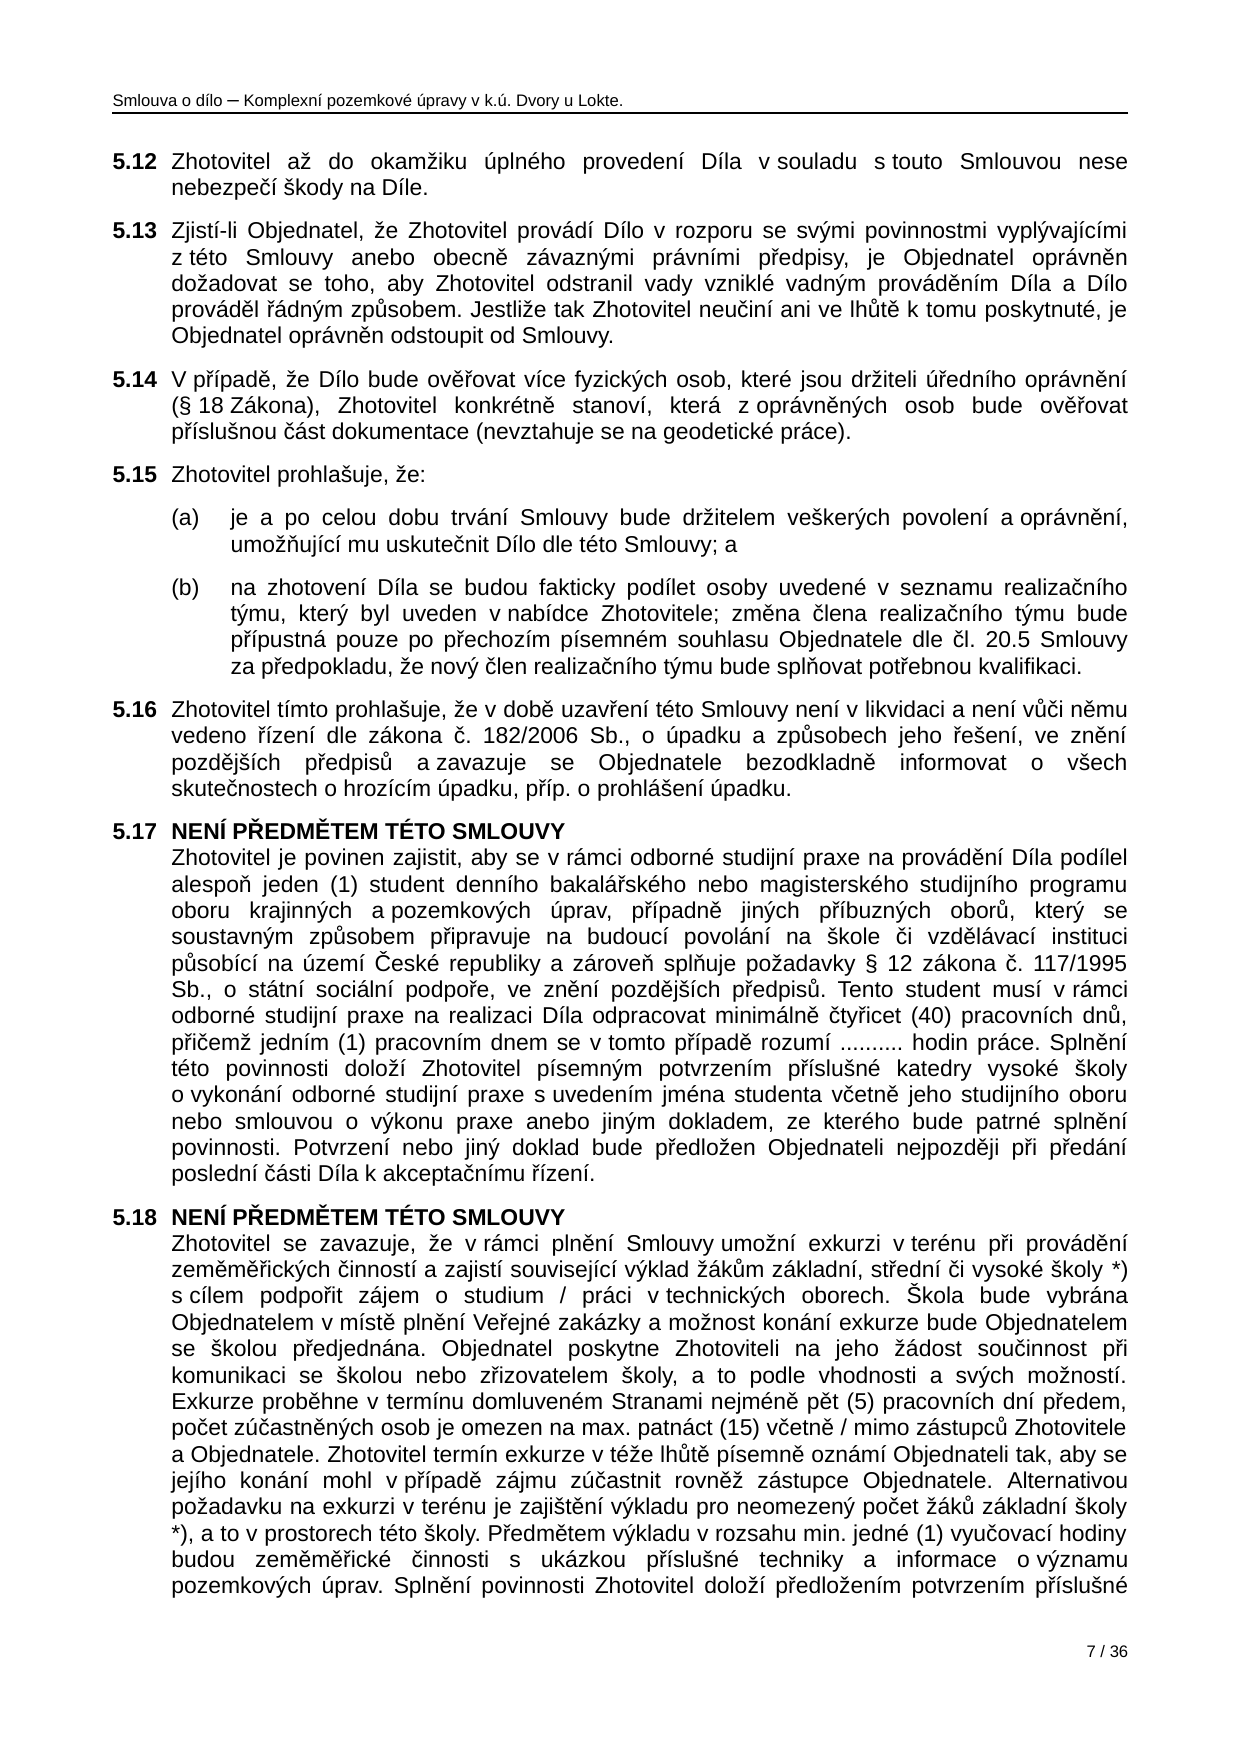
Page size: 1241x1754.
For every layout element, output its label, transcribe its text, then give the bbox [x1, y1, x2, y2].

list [171, 1230, 1128, 1599]
text NENÍ PŘEDMĚTEM TÉTO SMLOUVY [112, 1203, 1128, 1230]
text Zhotovitel prohlašuje, že: [112, 461, 1128, 488]
list na zhotovení Díla se budou fakticky podílet osoby uvedené v seznamu realizačního týmu, který byl uveden v nabídce Zhotovitele; změna člena realizačního týmu bude přípustná pouze po přechozím písemném souhlasu Objednatele dle čl. 20.5 Smlouvy za předpokladu, že nový člen realizačního týmu bude splňovat potřebnou kvalifikaci. [171, 574, 1128, 679]
text NENÍ PŘEDMĚTEM TÉTO SMLOUVY [112, 818, 1128, 844]
list Zhotovitel je povinen zajistit, aby se v rámci odborné studijní praxe na provádění Díla podílel alespoň jeden (1) student denního bakalářského nebo magisterského studijního programu oboru krajinných a pozemkových úprav, případně jiných příbuzných oborů, který se soustavným způsobem připravuje na budoucí povolání na škole či vzdělávací instituci působící na území České republiky a zároveň splňuje požadavky § 12 zákona č. 117/1995 Sb., o státní sociální podpoře, ve znění pozdějších předpisů. Tento student musí v rámci odborné studijní praxe na realizaci Díla odpracovat minimálně čtyřicet (40) pracovních dnů, přičemž jedním (1) pracovním dnem se v tomto případě rozumí .......... hodin práce. Splnění této povinnosti doloží Zhotovitel písemným potvrzením příslušné katedry vysoké školy o vykonání odborné studijní praxe s uvedením jména studenta včetně jeho studijního oboru nebo smlouvou o výkonu praxe anebo jiným dokladem, ze kterého bude patrné splnění povinnosti. Potvrzení nebo jiný doklad bude předložen Objednateli nejpozději při předání poslední části Díla k akceptačnímu řízení. [171, 844, 1128, 1187]
list je a po celou dobu trvání Smlouvy bude držitelem veškerých povolení a oprávnění, umožňující mu uskutečnit Dílo dle této Smlouvy; a [171, 504, 1128, 557]
text V případě, že Dílo bude ověřovat více fyzických osob, které jsou držiteli úředního oprávnění (§ 18 Zákona), Zhotovitel konkrétně stanoví, která z oprávněných osob bude ověřovat příslušnou část dokumentace (nevztahuje se na geodetické práce). [112, 366, 1128, 444]
text Zjistí-li Objednatel, že Zhotovitel provádí Dílo v rozporu se svými povinnostmi vyplývajícími z této Smlouvy anebo obecně závaznými právními předpisy, je Objednatel oprávněn dožadovat se toho, aby Zhotovitel odstranil vady vzniklé vadným prováděním Díla a Dílo prováděl řádným způsobem. Jestliže tak Zhotovitel neučiní ani ve lhůtě k tomu poskytnuté, je Objednatel oprávněn odstoupit od Smlouvy. [112, 217, 1128, 349]
text Zhotovitel až do okamžiku úplného provedení Díla v souladu s touto Smlouvou nese nebezpečí škody na Díle. [112, 148, 1128, 200]
text Zhotovitel tímto prohlašuje, že v době uzavření této Smlouvy není v likvidaci a není vůči němu vedeno řízení dle zákona č. 182/2006 Sb., o úpadku a způsobech jeho řešení, ve znění pozdějších předpisů a zavazuje se Objednatele bezodkladně informovat o všech skutečnostech o hrozícím úpadku, příp. o prohlášení úpadku. [112, 696, 1128, 801]
